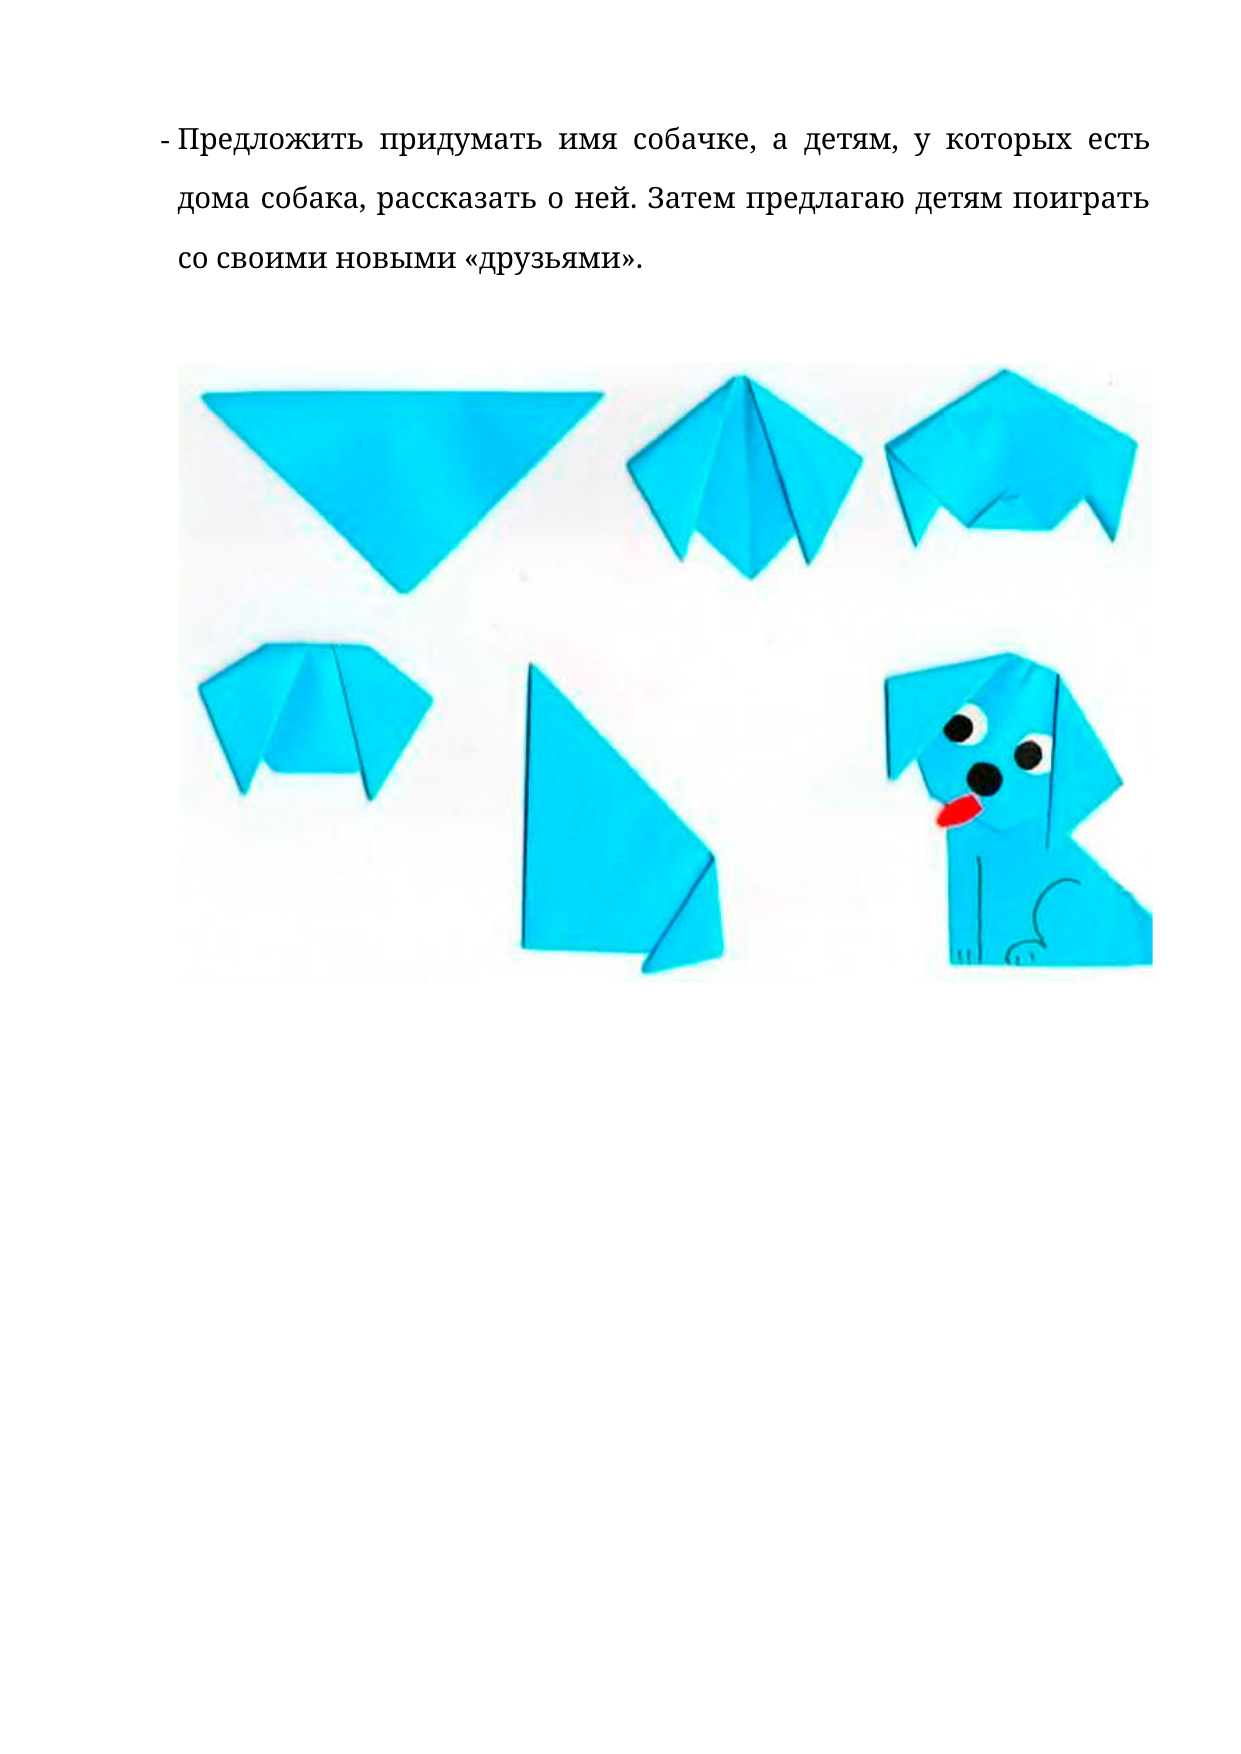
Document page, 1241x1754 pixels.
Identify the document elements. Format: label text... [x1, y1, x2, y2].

picture [178, 363, 1153, 983]
list Предложить придумать имя собачке, а детям, у которых есть дома собака, рассказать о ней. Затем предлагаю детям поиграть со своими новыми «друзьями». [160, 118, 1152, 277]
